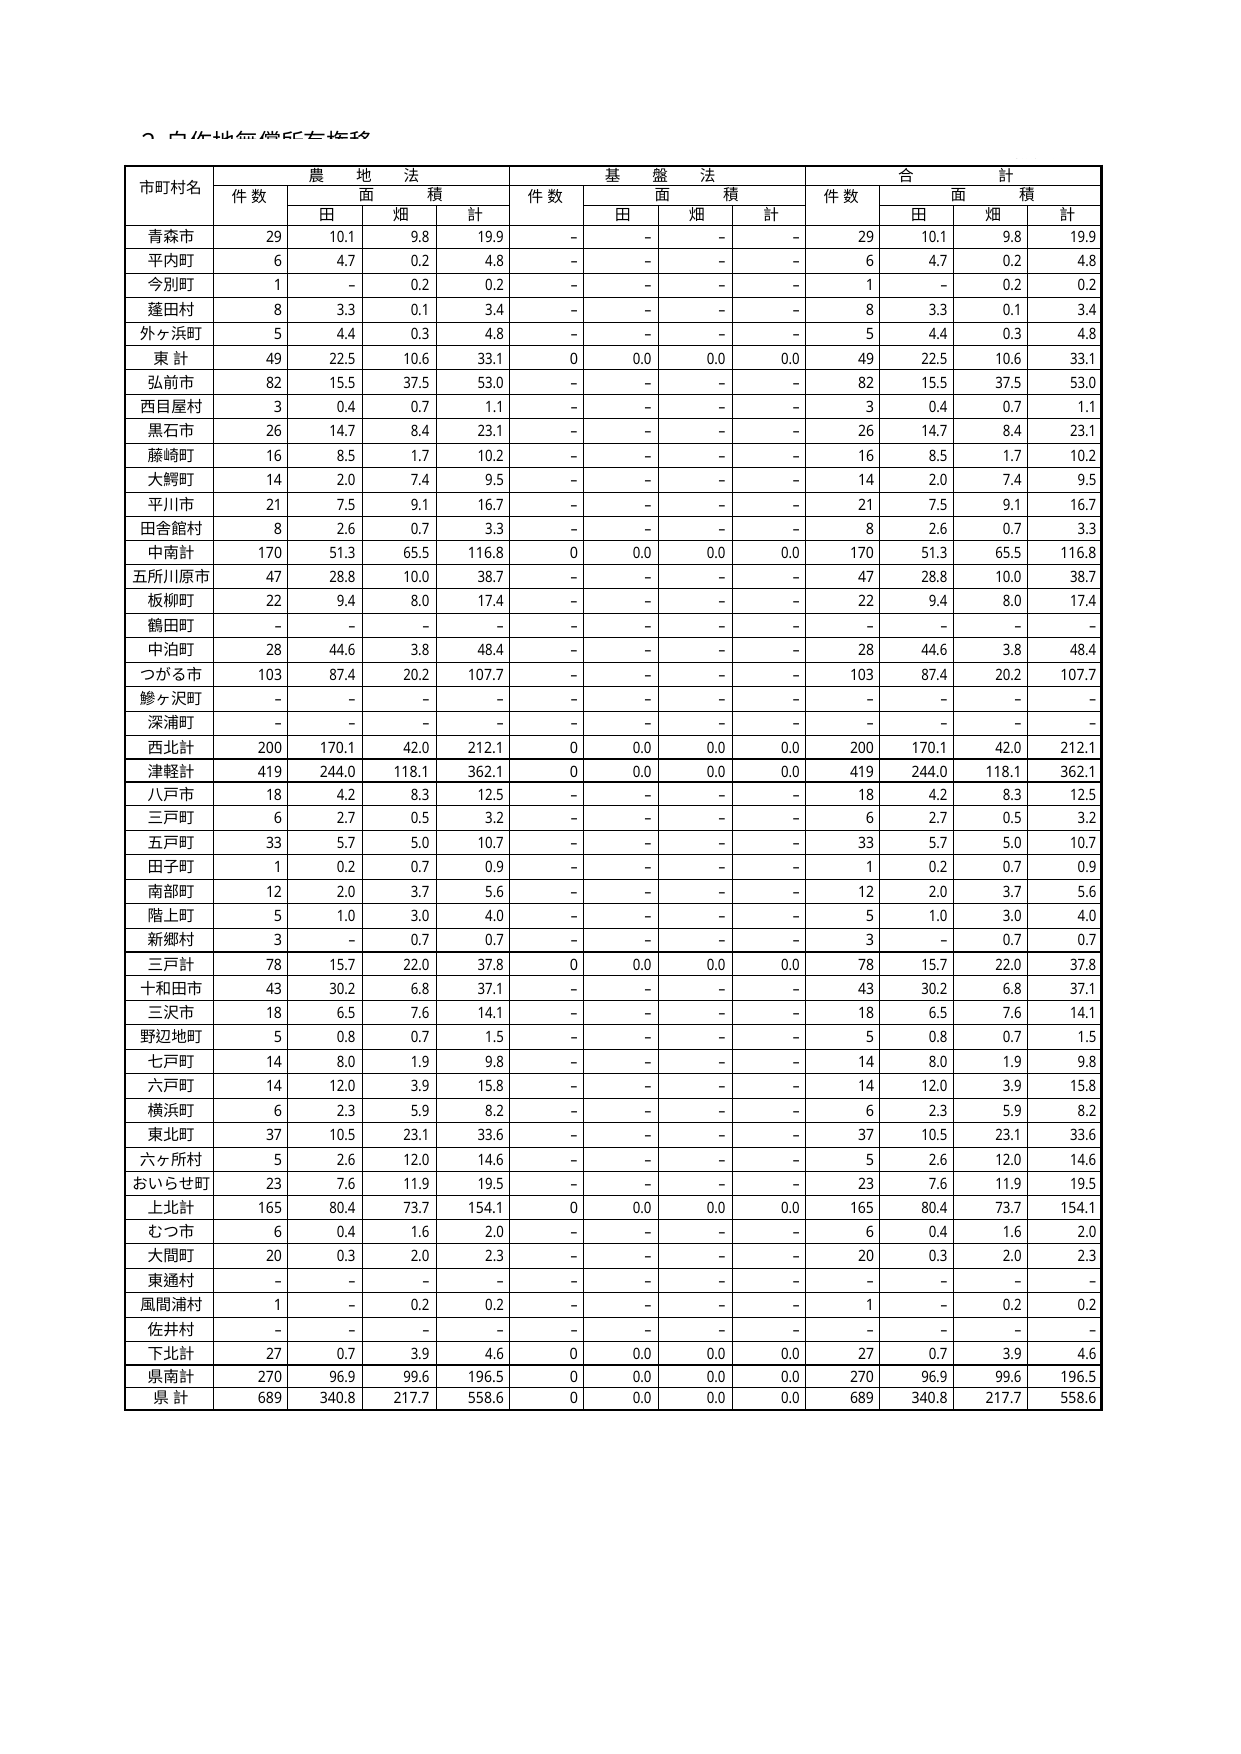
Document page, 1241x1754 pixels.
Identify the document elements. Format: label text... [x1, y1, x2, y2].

table_cell - [510, 976, 583, 1000]
table_cell 0 [510, 953, 583, 975]
table_cell 0.7 [363, 929, 436, 951]
table_cell - [880, 1318, 953, 1341]
table_cell 上北計 [126, 1196, 213, 1219]
table_cell - [510, 1050, 583, 1073]
table_cell 170 [806, 541, 879, 564]
table_cell - [1028, 1269, 1100, 1292]
table_cell - [584, 370, 658, 394]
table_cell 18 [806, 783, 879, 805]
table_cell - [659, 1050, 732, 1073]
table_cell 8.2 [437, 1099, 509, 1122]
table_cell 0.0 [584, 953, 658, 975]
table_cell 53.0 [437, 370, 509, 394]
table_cell 0.7 [954, 1025, 1027, 1049]
table_cell 212.1 [1028, 736, 1100, 758]
table_cell 0.9 [1028, 855, 1100, 878]
table_cell 5 [214, 1025, 287, 1049]
table_cell - [733, 1001, 805, 1024]
table_cell 7.6 [288, 1172, 362, 1195]
table_cell - [584, 444, 658, 467]
table_cell 0.2 [288, 855, 362, 878]
table_cell - [659, 493, 732, 516]
table_cell 0.4 [288, 395, 362, 418]
table_cell 2.0 [288, 468, 362, 492]
table_cell - [437, 712, 509, 735]
table_cell 19.9 [1028, 226, 1100, 248]
table_cell 3.9 [363, 1342, 436, 1364]
table_cell 0.8 [288, 1025, 362, 1049]
table_cell - [659, 1001, 732, 1024]
table_cell - [584, 1074, 658, 1098]
table_cell - [584, 274, 658, 297]
table_cell - [584, 1050, 658, 1073]
table_cell 558.6 [437, 1388, 509, 1409]
table_cell 18 [806, 1001, 879, 1024]
table_cell 0.0 [659, 1196, 732, 1219]
table_cell - [659, 517, 732, 540]
table_cell 2.6 [880, 517, 953, 540]
table_cell 0.7 [363, 517, 436, 540]
table_cell - [510, 880, 583, 903]
table_cell - [880, 712, 953, 735]
table_cell 23 [214, 1172, 287, 1195]
table_cell - [733, 1148, 805, 1171]
table_cell 蓬田村 [126, 298, 213, 321]
table_cell 0.0 [584, 346, 658, 369]
table_cell 558.6 [1028, 1388, 1100, 1409]
table_cell 2.3 [880, 1099, 953, 1122]
table_cell 6 [806, 806, 879, 829]
table_cell 三沢市 [126, 1001, 213, 1024]
table_cell 22 [214, 589, 287, 613]
table_cell 217.7 [363, 1388, 436, 1409]
table_cell - [584, 419, 658, 443]
table_cell 0.2 [1028, 1293, 1100, 1317]
table_cell 3.3 [880, 298, 953, 321]
table_cell 48.4 [1028, 638, 1100, 662]
table_cell - [659, 712, 732, 735]
table_cell 8.3 [363, 783, 436, 805]
table_cell 0.4 [288, 1220, 362, 1243]
table_cell 今別町 [126, 274, 213, 297]
table_cell 87.4 [288, 663, 362, 686]
table_cell 244.0 [880, 760, 953, 781]
table_cell 26 [806, 419, 879, 443]
table_cell 12.5 [437, 783, 509, 805]
table_cell 深浦町 [126, 712, 213, 735]
table_cell - [510, 419, 583, 443]
table_cell 6 [806, 1099, 879, 1122]
table_cell 大鰐町 [126, 468, 213, 492]
table_cell 0 [510, 736, 583, 758]
table_cell 44.6 [880, 638, 953, 662]
table_cell 340.8 [288, 1388, 362, 1409]
table_cell 2.0 [954, 1244, 1027, 1268]
table_cell 3.3 [1028, 517, 1100, 540]
table_cell - [510, 1074, 583, 1098]
table_cell - [733, 444, 805, 467]
table_cell 1 [806, 855, 879, 878]
table_cell 件 数 [214, 186, 287, 224]
table_cell 37.5 [954, 370, 1027, 394]
table_cell 2.3 [437, 1244, 509, 1268]
table_cell - [437, 614, 509, 637]
table_cell 1.5 [437, 1025, 509, 1049]
table_cell 10.2 [437, 444, 509, 467]
table_cell 3.8 [363, 638, 436, 662]
table_cell 平川市 [126, 493, 213, 516]
table_cell - [214, 614, 287, 637]
table_cell 21 [214, 493, 287, 516]
table_cell 47 [214, 565, 287, 588]
table_cell 0.0 [659, 346, 732, 369]
table_cell 0.3 [363, 323, 436, 345]
table_cell 49 [214, 346, 287, 369]
table_cell - [733, 249, 805, 272]
table_cell - [733, 589, 805, 613]
table_cell 0.7 [363, 855, 436, 878]
table_cell 0.1 [954, 298, 1027, 321]
table_cell 1.1 [1028, 395, 1100, 418]
table_cell - [659, 638, 732, 662]
table_cell 0 [510, 1388, 583, 1409]
table_cell 10.5 [880, 1123, 953, 1147]
table_cell - [659, 783, 732, 805]
table_cell - [510, 493, 583, 516]
table_cell 12.0 [880, 1074, 953, 1098]
table_cell - [1028, 614, 1100, 637]
table_cell - [659, 1293, 732, 1317]
table_cell 4.8 [437, 323, 509, 345]
table_cell 87.4 [880, 663, 953, 686]
table_cell - [659, 614, 732, 637]
table_cell 8.4 [363, 419, 436, 443]
table_cell 47 [806, 565, 879, 588]
table_cell 419 [214, 760, 287, 781]
table_cell - [733, 1172, 805, 1195]
table_cell 8.5 [880, 444, 953, 467]
table_cell 10.1 [880, 226, 953, 248]
table_cell 0.0 [584, 760, 658, 781]
table_cell - [584, 493, 658, 516]
table_cell - [510, 687, 583, 711]
table_cell - [510, 1244, 583, 1268]
table_cell - [733, 1074, 805, 1098]
table_cell 37.5 [363, 370, 436, 394]
table_cell - [659, 1269, 732, 1292]
table_cell 14 [214, 1050, 287, 1073]
table_cell - [510, 1099, 583, 1122]
table_cell 37.1 [1028, 976, 1100, 1000]
table_cell 6.8 [363, 976, 436, 1000]
table_cell 2.0 [880, 880, 953, 903]
table_cell - [510, 1172, 583, 1195]
table_cell 14.7 [880, 419, 953, 443]
table_cell 0.7 [954, 517, 1027, 540]
table_cell 7.6 [880, 1172, 953, 1195]
table_cell 4.2 [880, 783, 953, 805]
table_cell 10.5 [288, 1123, 362, 1147]
table_cell - [584, 638, 658, 662]
table_cell - [659, 929, 732, 951]
table_cell 15.7 [288, 953, 362, 975]
table_cell 0.2 [954, 249, 1027, 272]
table_cell 22.5 [880, 346, 953, 369]
table_cell - [510, 1293, 583, 1317]
table_cell 103 [214, 663, 287, 686]
table_cell 三戸計 [126, 953, 213, 975]
table_cell 0.0 [659, 1366, 732, 1387]
table_cell 2.0 [363, 1244, 436, 1268]
table_cell 3.9 [954, 1342, 1027, 1364]
table_cell 2.3 [288, 1099, 362, 1122]
table_cell 99.6 [363, 1366, 436, 1387]
table_cell 風間浦村 [126, 1293, 213, 1317]
table_cell 3.2 [437, 806, 509, 829]
table_cell - [584, 589, 658, 613]
table_cell 116.8 [437, 541, 509, 564]
table_cell - [659, 419, 732, 443]
table_cell 0.0 [733, 1366, 805, 1387]
table_cell 1.0 [880, 904, 953, 927]
table_cell 8 [806, 298, 879, 321]
table_cell 23.1 [1028, 419, 1100, 443]
table_cell 0.2 [954, 1293, 1027, 1317]
table_cell 42.0 [363, 736, 436, 758]
table_cell 6 [214, 249, 287, 272]
table_cell 65.5 [363, 541, 436, 564]
table_cell 10.2 [1028, 444, 1100, 467]
table_cell 計 [733, 206, 805, 224]
table_cell 0.2 [880, 855, 953, 878]
table_cell - [806, 1318, 879, 1341]
table_cell - [510, 249, 583, 272]
table_cell 黒石市 [126, 419, 213, 443]
table_cell - [659, 1074, 732, 1098]
table_cell 16 [806, 444, 879, 467]
table_cell 階上町 [126, 904, 213, 927]
table_cell 0.0 [584, 541, 658, 564]
table_cell - [288, 929, 362, 951]
table_cell 0.3 [880, 1244, 953, 1268]
table_cell 689 [806, 1388, 879, 1409]
table_cell 12 [214, 880, 287, 903]
table_cell - [363, 614, 436, 637]
table_cell 2.6 [880, 1148, 953, 1171]
table_cell 西目屋村 [126, 395, 213, 418]
table_cell - [733, 323, 805, 345]
table_cell 18 [214, 783, 287, 805]
table_cell - [659, 565, 732, 588]
table_cell - [584, 831, 658, 854]
table_cell 11.9 [954, 1172, 1027, 1195]
table_cell - [288, 1269, 362, 1292]
table_cell - [584, 1123, 658, 1147]
table_cell 20 [214, 1244, 287, 1268]
table_cell - [584, 1318, 658, 1341]
table_cell 件 数 [510, 186, 583, 224]
table_cell 0.0 [659, 953, 732, 975]
table_cell 鶴田町 [126, 614, 213, 637]
table_cell - [659, 880, 732, 903]
table_cell 0.4 [880, 395, 953, 418]
table_cell - [880, 274, 953, 297]
table_cell 37 [214, 1123, 287, 1147]
table_cell むつ市 [126, 1220, 213, 1243]
table_cell - [510, 806, 583, 829]
table_cell 田子町 [126, 855, 213, 878]
table_cell 1 [214, 274, 287, 297]
table_cell 青森市 [126, 226, 213, 248]
table_cell 0.0 [659, 541, 732, 564]
table_cell - [214, 1269, 287, 1292]
table_cell 7.4 [954, 468, 1027, 492]
table_cell - [880, 1293, 953, 1317]
table_cell - [659, 444, 732, 467]
table_cell 21 [806, 493, 879, 516]
table_cell 37 [806, 1123, 879, 1147]
table_cell 30.2 [880, 976, 953, 1000]
table_cell - [733, 638, 805, 662]
table_cell - [659, 663, 732, 686]
table_cell 東北町 [126, 1123, 213, 1147]
table_cell 10.0 [363, 565, 436, 588]
table_cell 新郷村 [126, 929, 213, 951]
table_cell 15.5 [288, 370, 362, 394]
table_cell 0 [510, 760, 583, 781]
table_cell 10.7 [1028, 831, 1100, 854]
table_cell 面 積 [288, 186, 509, 205]
table_cell - [510, 1148, 583, 1171]
table_cell - [510, 855, 583, 878]
table_cell - [880, 929, 953, 951]
table_cell 0.0 [584, 1388, 658, 1409]
table_cell 8.4 [954, 419, 1027, 443]
table_cell 8 [214, 298, 287, 321]
table_cell 14 [214, 1074, 287, 1098]
table_cell 165 [806, 1196, 879, 1219]
table_cell - [659, 370, 732, 394]
table_cell - [510, 1269, 583, 1292]
table_cell 0.3 [288, 1244, 362, 1268]
table_cell 8 [806, 517, 879, 540]
table_cell - [584, 880, 658, 903]
table_cell - [659, 831, 732, 854]
table_cell 0.2 [363, 249, 436, 272]
table_cell 1.6 [363, 1220, 436, 1243]
table_cell - [659, 323, 732, 345]
table_cell - [733, 806, 805, 829]
table_cell - [659, 274, 732, 297]
table_cell 196.5 [437, 1366, 509, 1387]
table_cell 8.0 [363, 589, 436, 613]
table_cell 48.4 [437, 638, 509, 662]
table_cell - [806, 712, 879, 735]
table_cell 14.6 [437, 1148, 509, 1171]
table_cell 14.7 [288, 419, 362, 443]
table_cell 270 [214, 1366, 287, 1387]
table_cell 田 [880, 206, 953, 224]
table_cell 4.6 [1028, 1342, 1100, 1364]
table_cell 面 積 [880, 186, 1100, 205]
table_cell - [214, 687, 287, 711]
table_cell 六戸町 [126, 1074, 213, 1098]
table_cell 6.8 [954, 976, 1027, 1000]
table_cell 鰺ヶ沢町 [126, 687, 213, 711]
table_cell - [288, 614, 362, 637]
table_cell 0.5 [954, 806, 1027, 829]
table_cell - [584, 1172, 658, 1195]
table_cell 14 [806, 468, 879, 492]
table_cell 3.8 [954, 638, 1027, 662]
table_cell - [510, 274, 583, 297]
table_cell 28 [214, 638, 287, 662]
table_cell - [510, 298, 583, 321]
table_cell - [659, 1123, 732, 1147]
table_cell - [806, 614, 879, 637]
table_cell - [510, 904, 583, 927]
table_cell - [510, 831, 583, 854]
table_cell 107.7 [1028, 663, 1100, 686]
table_cell 2.6 [288, 517, 362, 540]
table_cell - [584, 976, 658, 1000]
table_cell 3.9 [363, 1074, 436, 1098]
table_cell 20.2 [363, 663, 436, 686]
table_cell - [214, 1318, 287, 1341]
table_cell 0.0 [659, 760, 732, 781]
table_cell 0.0 [584, 1366, 658, 1387]
table_cell 3 [806, 395, 879, 418]
table_cell - [584, 517, 658, 540]
table_cell 0 [510, 1196, 583, 1219]
table_cell 80.4 [880, 1196, 953, 1219]
table_cell 38.7 [437, 565, 509, 588]
table_cell - [733, 1293, 805, 1317]
table_cell - [363, 712, 436, 735]
table_cell 18 [214, 1001, 287, 1024]
table_cell 野辺地町 [126, 1025, 213, 1049]
table_cell 20 [806, 1244, 879, 1268]
table_cell - [363, 1318, 436, 1341]
table_cell 362.1 [1028, 760, 1100, 781]
table_cell 5.9 [954, 1099, 1027, 1122]
table_cell 16 [214, 444, 287, 467]
table_cell 0.2 [363, 274, 436, 297]
table_cell 8.0 [880, 1050, 953, 1073]
table_cell - [880, 614, 953, 637]
table_cell - [584, 1244, 658, 1268]
table_cell - [659, 1172, 732, 1195]
table_cell 0 [510, 1342, 583, 1364]
table_cell 0.0 [733, 541, 805, 564]
table_cell - [880, 687, 953, 711]
table_cell - [584, 1025, 658, 1049]
table_cell 1 [806, 1293, 879, 1317]
table_cell 5.0 [363, 831, 436, 854]
table_cell 9.5 [437, 468, 509, 492]
table_cell 33.1 [1028, 346, 1100, 369]
table_cell - [659, 249, 732, 272]
table_cell 計 [437, 206, 509, 224]
table_cell - [584, 712, 658, 735]
table_cell 6.5 [288, 1001, 362, 1024]
table_cell - [437, 1269, 509, 1292]
table_cell 16.7 [1028, 493, 1100, 516]
table_cell - [510, 323, 583, 345]
table_cell 118.1 [363, 760, 436, 781]
table_cell - [659, 1244, 732, 1268]
table_cell 五所川原市 [126, 565, 213, 588]
table_cell - [584, 1099, 658, 1122]
table_cell - [733, 370, 805, 394]
table_cell 170.1 [288, 736, 362, 758]
table_cell - [659, 395, 732, 418]
table_cell 73.7 [954, 1196, 1027, 1219]
table_cell 9.5 [1028, 468, 1100, 492]
table_cell 横浜町 [126, 1099, 213, 1122]
table_cell - [288, 712, 362, 735]
table_cell 8.0 [954, 589, 1027, 613]
table_cell 0.1 [363, 298, 436, 321]
table_cell 14.1 [437, 1001, 509, 1024]
table_cell - [510, 1123, 583, 1147]
table_cell 2.6 [288, 1148, 362, 1171]
table_cell - [806, 1269, 879, 1292]
table_cell - [584, 929, 658, 951]
table_cell 10.0 [954, 565, 1027, 588]
table_cell 0.0 [659, 736, 732, 758]
table_cell 東 計 [126, 346, 213, 369]
table_cell 9.8 [1028, 1050, 1100, 1073]
table_cell - [733, 1050, 805, 1073]
table_cell 3.0 [363, 904, 436, 927]
table_cell 0.8 [880, 1025, 953, 1049]
table_cell 270 [806, 1366, 879, 1387]
table_cell 20.2 [954, 663, 1027, 686]
table_cell - [733, 783, 805, 805]
table_cell - [954, 1318, 1027, 1341]
table_cell 28.8 [880, 565, 953, 588]
table_cell 5 [806, 904, 879, 927]
table_cell 2.7 [288, 806, 362, 829]
table_cell 8.0 [288, 1050, 362, 1073]
table_cell 0.0 [659, 1388, 732, 1409]
table_cell - [584, 468, 658, 492]
table_header 合 計 [806, 167, 1100, 185]
table_cell - [584, 1293, 658, 1317]
table_cell - [733, 298, 805, 321]
table_cell 5 [806, 323, 879, 345]
table_cell - [437, 1318, 509, 1341]
table_cell - [733, 855, 805, 878]
table_cell - [584, 1148, 658, 1171]
table_cell - [806, 687, 879, 711]
table_cell - [584, 806, 658, 829]
table_cell 6 [214, 1099, 287, 1122]
table_cell 5.7 [288, 831, 362, 854]
table_cell - [584, 1269, 658, 1292]
table_cell - [584, 226, 658, 248]
table_cell - [584, 783, 658, 805]
table_cell 0.2 [437, 1293, 509, 1317]
table_cell 計 [1028, 206, 1100, 224]
table_cell 0 [510, 1366, 583, 1387]
table_cell 4.4 [880, 323, 953, 345]
table_cell 県南計 [126, 1366, 213, 1387]
table_cell - [659, 589, 732, 613]
table_cell 15.8 [437, 1074, 509, 1098]
table_cell - [733, 226, 805, 248]
table_cell 4.0 [1028, 904, 1100, 927]
table_cell - [733, 419, 805, 443]
table_cell 80.4 [288, 1196, 362, 1219]
table_cell 19.5 [1028, 1172, 1100, 1195]
table_cell 154.1 [1028, 1196, 1100, 1219]
table_cell - [659, 298, 732, 321]
table_cell 下北計 [126, 1342, 213, 1364]
table_cell 9.4 [880, 589, 953, 613]
table_cell 4.6 [437, 1342, 509, 1364]
table_cell - [733, 395, 805, 418]
table_cell 4.0 [437, 904, 509, 927]
table_cell 5.6 [1028, 880, 1100, 903]
table_cell - [584, 614, 658, 637]
table_cell 1.5 [1028, 1025, 1100, 1049]
table_cell 0.0 [733, 1342, 805, 1364]
table_cell 県 計 [126, 1388, 213, 1409]
table_cell 212.1 [437, 736, 509, 758]
table_cell 2.3 [1028, 1244, 1100, 1268]
table_cell - [510, 468, 583, 492]
table_cell - [733, 517, 805, 540]
table_header 市町村名 [126, 167, 213, 224]
table_cell 0.9 [437, 855, 509, 878]
table_cell 佐井村 [126, 1318, 213, 1341]
table_cell 0.7 [1028, 929, 1100, 951]
table_cell 十和田市 [126, 976, 213, 1000]
table_cell 165 [214, 1196, 287, 1219]
table_cell 22.0 [363, 953, 436, 975]
table_cell - [510, 1001, 583, 1024]
table_cell 19.9 [437, 226, 509, 248]
table_cell 73.7 [363, 1196, 436, 1219]
table_cell 0.0 [733, 760, 805, 781]
table_cell 37.8 [437, 953, 509, 975]
table_cell 43 [806, 976, 879, 1000]
table_cell - [659, 904, 732, 927]
table_cell 0.2 [437, 274, 509, 297]
table_cell - [510, 565, 583, 588]
table_cell - [733, 687, 805, 711]
table_cell 82 [806, 370, 879, 394]
table_cell 七戸町 [126, 1050, 213, 1073]
table_cell 33.1 [437, 346, 509, 369]
table_cell 5.9 [363, 1099, 436, 1122]
table_cell - [733, 493, 805, 516]
table_cell 5 [806, 1025, 879, 1049]
table_cell 23.1 [954, 1123, 1027, 1147]
table_cell つがる市 [126, 663, 213, 686]
table_cell 29 [214, 226, 287, 248]
table_cell - [584, 855, 658, 878]
table_cell 3.2 [1028, 806, 1100, 829]
table_cell 1.9 [954, 1050, 1027, 1073]
table_cell 八戸市 [126, 783, 213, 805]
table_cell - [510, 1318, 583, 1341]
table_cell 1 [214, 855, 287, 878]
table_cell 7.5 [288, 493, 362, 516]
table_cell 0.2 [1028, 274, 1100, 297]
table_cell 0.2 [954, 274, 1027, 297]
table_cell 27 [214, 1342, 287, 1364]
table_cell 田舎館村 [126, 517, 213, 540]
table_cell 0.0 [733, 1388, 805, 1409]
table_cell 5 [214, 323, 287, 345]
table_cell 1.0 [288, 904, 362, 927]
table_cell - [584, 395, 658, 418]
table_cell - [510, 783, 583, 805]
table_cell - [510, 1025, 583, 1049]
table_cell 3.9 [954, 1074, 1027, 1098]
table_cell 217.7 [954, 1388, 1027, 1409]
table_cell 37.1 [437, 976, 509, 1000]
table_cell - [733, 904, 805, 927]
table_cell 19.5 [437, 1172, 509, 1195]
table_cell 3 [214, 395, 287, 418]
table_cell 9.4 [288, 589, 362, 613]
table_cell 7.6 [363, 1001, 436, 1024]
table_cell 43 [214, 976, 287, 1000]
table_cell - [1028, 712, 1100, 735]
table_cell 面 積 [584, 186, 805, 205]
table_cell - [659, 687, 732, 711]
table_cell 畑 [363, 206, 436, 224]
table_cell 170 [214, 541, 287, 564]
table_cell - [288, 687, 362, 711]
table_cell 1.1 [437, 395, 509, 418]
table_cell 9.8 [437, 1050, 509, 1073]
table_cell 1.9 [363, 1050, 436, 1073]
table_cell - [363, 687, 436, 711]
table_cell - [510, 226, 583, 248]
table_cell 南部町 [126, 880, 213, 903]
table_cell 三戸町 [126, 806, 213, 829]
table_cell - [733, 831, 805, 854]
table_cell - [584, 687, 658, 711]
table_cell - [733, 468, 805, 492]
table_cell - [584, 1220, 658, 1243]
table_cell 23.1 [437, 419, 509, 443]
table_cell 0.7 [288, 1342, 362, 1364]
table_cell 170.1 [880, 736, 953, 758]
table_cell - [659, 855, 732, 878]
table_cell 4.4 [288, 323, 362, 345]
table_cell 8.5 [288, 444, 362, 467]
table_cell 9.1 [954, 493, 1027, 516]
table_cell 3.0 [954, 904, 1027, 927]
table_cell 99.6 [954, 1366, 1027, 1387]
table_cell 4.8 [1028, 323, 1100, 345]
table_cell - [954, 1269, 1027, 1292]
table_cell 板柳町 [126, 589, 213, 613]
table_cell 340.8 [880, 1388, 953, 1409]
table_cell 3.3 [288, 298, 362, 321]
table_cell 33.6 [1028, 1123, 1100, 1147]
table_cell - [733, 1025, 805, 1049]
table_cell - [733, 1123, 805, 1147]
table_cell - [659, 1318, 732, 1341]
table_cell 15.8 [1028, 1074, 1100, 1098]
table_cell 3 [806, 929, 879, 951]
table_cell 200 [214, 736, 287, 758]
table_cell - [510, 444, 583, 467]
table_cell 22 [806, 589, 879, 613]
table_cell 津軽計 [126, 760, 213, 781]
table_cell 12.5 [1028, 783, 1100, 805]
table_cell 0.0 [733, 346, 805, 369]
table_cell 五戸町 [126, 831, 213, 854]
table_cell 0.2 [363, 1293, 436, 1317]
table_cell 9.8 [363, 226, 436, 248]
table_cell 42.0 [954, 736, 1027, 758]
table_cell 103 [806, 663, 879, 686]
table_cell 0.7 [363, 1025, 436, 1049]
table_cell - [733, 565, 805, 588]
table_cell 0.0 [584, 1342, 658, 1364]
table_cell 0.0 [733, 736, 805, 758]
table_cell 0 [510, 541, 583, 564]
table_cell - [584, 1001, 658, 1024]
table_cell 3.3 [437, 517, 509, 540]
table_cell 藤崎町 [126, 444, 213, 467]
table_cell - [659, 226, 732, 248]
table_cell 2.0 [437, 1220, 509, 1243]
table_cell 6 [214, 806, 287, 829]
table_cell 0.5 [363, 806, 436, 829]
table_cell 5 [806, 1148, 879, 1171]
table_cell - [733, 976, 805, 1000]
table_cell 中泊町 [126, 638, 213, 662]
table_cell 4.7 [288, 249, 362, 272]
table_cell 16.7 [437, 493, 509, 516]
table_cell 弘前市 [126, 370, 213, 394]
table_cell 10.6 [954, 346, 1027, 369]
table_cell 200 [806, 736, 879, 758]
table_cell 23.1 [363, 1123, 436, 1147]
table_cell 大間町 [126, 1244, 213, 1268]
table_cell 78 [214, 953, 287, 975]
table_cell 0.0 [733, 1196, 805, 1219]
table_cell - [288, 274, 362, 297]
table_cell - [954, 687, 1027, 711]
table_cell 244.0 [288, 760, 362, 781]
table_cell - [363, 1269, 436, 1292]
table_cell 6.5 [880, 1001, 953, 1024]
table_cell - [733, 663, 805, 686]
table_cell 0.0 [584, 1196, 658, 1219]
table_cell - [659, 1148, 732, 1171]
table_cell - [733, 880, 805, 903]
table_cell - [659, 1025, 732, 1049]
table_cell - [659, 468, 732, 492]
table_cell - [510, 395, 583, 418]
table_cell 1.7 [954, 444, 1027, 467]
table_cell - [584, 298, 658, 321]
table_cell 96.9 [880, 1366, 953, 1387]
table_cell 件 数 [806, 186, 879, 224]
table_cell - [659, 1220, 732, 1243]
table_cell 7.4 [363, 468, 436, 492]
table_cell - [1028, 687, 1100, 711]
table_cell 38.7 [1028, 565, 1100, 588]
table_cell 14 [806, 1074, 879, 1098]
table_cell 六ヶ所村 [126, 1148, 213, 1171]
table_cell - [880, 1269, 953, 1292]
table_cell - [954, 712, 1027, 735]
table_cell - [510, 589, 583, 613]
table_cell 1.6 [954, 1220, 1027, 1243]
table_cell 4.8 [1028, 249, 1100, 272]
table_cell 4.8 [437, 249, 509, 272]
table_cell - [584, 249, 658, 272]
table_cell 14 [214, 468, 287, 492]
table_cell 5 [214, 1148, 287, 1171]
table_cell 0.7 [363, 395, 436, 418]
table_cell 37.8 [1028, 953, 1100, 975]
table_cell 116.8 [1028, 541, 1100, 564]
table_cell 53.0 [1028, 370, 1100, 394]
table_cell 8 [214, 517, 287, 540]
table_cell 107.7 [437, 663, 509, 686]
table_cell 8.3 [954, 783, 1027, 805]
table_cell 12 [806, 880, 879, 903]
table_cell 畑 [954, 206, 1027, 224]
table_cell 7.6 [954, 1001, 1027, 1024]
table_cell - [584, 565, 658, 588]
table_cell 27 [806, 1342, 879, 1364]
table_cell 22.5 [288, 346, 362, 369]
table_cell 0.7 [954, 395, 1027, 418]
table_cell 17.4 [1028, 589, 1100, 613]
table_cell - [733, 712, 805, 735]
table_cell - [659, 1099, 732, 1122]
table_cell 12.0 [363, 1148, 436, 1171]
table_cell 1.7 [363, 444, 436, 467]
table_cell 29 [806, 226, 879, 248]
table_cell - [288, 1318, 362, 1341]
table_cell 362.1 [437, 760, 509, 781]
table_cell - [733, 274, 805, 297]
table_cell 6 [806, 1220, 879, 1243]
table_cell 196.5 [1028, 1366, 1100, 1387]
table_cell 2.0 [880, 468, 953, 492]
table_cell 118.1 [954, 760, 1027, 781]
table_cell 33 [214, 831, 287, 854]
table_cell 0.0 [733, 953, 805, 975]
table_cell 3.4 [1028, 298, 1100, 321]
table_cell 22.0 [954, 953, 1027, 975]
table_cell 0 [510, 346, 583, 369]
table_cell 2.0 [1028, 1220, 1100, 1243]
table_cell 10.7 [437, 831, 509, 854]
table_cell 2.0 [288, 880, 362, 903]
table_cell 15.7 [880, 953, 953, 975]
table_cell - [510, 929, 583, 951]
table_cell - [733, 614, 805, 637]
table_cell 0.0 [659, 1342, 732, 1364]
table_cell 4.7 [880, 249, 953, 272]
table_cell 1 [214, 1293, 287, 1317]
table_cell 0.3 [954, 323, 1027, 345]
table_cell 12.0 [954, 1148, 1027, 1171]
table_cell - [510, 712, 583, 735]
table_cell 96.9 [288, 1366, 362, 1387]
table_cell 0.7 [437, 929, 509, 951]
table_cell 6 [214, 1220, 287, 1243]
table_cell 33 [806, 831, 879, 854]
table_cell 23 [806, 1172, 879, 1195]
table_cell 17.4 [437, 589, 509, 613]
table_cell 0.4 [880, 1220, 953, 1243]
table_cell 中南計 [126, 541, 213, 564]
table_cell 78 [806, 953, 879, 975]
table_cell - [733, 1220, 805, 1243]
table_cell 0.7 [954, 929, 1027, 951]
table_cell - [733, 1099, 805, 1122]
table_cell 8.2 [1028, 1099, 1100, 1122]
table_cell - [659, 976, 732, 1000]
table_cell おいらせ町 [126, 1172, 213, 1195]
table_cell 0.7 [880, 1342, 953, 1364]
table_cell 689 [214, 1388, 287, 1409]
table_cell - [733, 1269, 805, 1292]
table_cell 11.9 [363, 1172, 436, 1195]
table_cell 30.2 [288, 976, 362, 1000]
table_cell - [510, 638, 583, 662]
table_cell 15.5 [880, 370, 953, 394]
table_cell 5.7 [880, 831, 953, 854]
table_cell 1 [806, 274, 879, 297]
table_cell - [510, 517, 583, 540]
table_cell 28.8 [288, 565, 362, 588]
table_cell 28 [806, 638, 879, 662]
table_cell 畑 [659, 206, 732, 224]
table_header 基 盤 法 [510, 167, 805, 185]
table_cell 西北計 [126, 736, 213, 758]
table_cell 7.5 [880, 493, 953, 516]
table_cell 5.6 [437, 880, 509, 903]
table_cell 平内町 [126, 249, 213, 272]
table_cell 14.1 [1028, 1001, 1100, 1024]
table_cell - [659, 806, 732, 829]
table_cell 5 [214, 904, 287, 927]
table_cell 3.7 [363, 880, 436, 903]
table_cell 3 [214, 929, 287, 951]
table_cell 2.7 [880, 806, 953, 829]
table_cell 外ヶ浜町 [126, 323, 213, 345]
table_cell 0.7 [954, 855, 1027, 878]
table_cell 51.3 [880, 541, 953, 564]
table_cell - [733, 929, 805, 951]
table_cell - [1028, 1318, 1100, 1341]
table_cell 10.1 [288, 226, 362, 248]
table_cell - [584, 663, 658, 686]
table_cell 419 [806, 760, 879, 781]
table_cell 154.1 [437, 1196, 509, 1219]
table_cell 10.6 [363, 346, 436, 369]
table_cell 田 [288, 206, 362, 224]
table_cell 51.3 [288, 541, 362, 564]
table_cell - [584, 323, 658, 345]
table_cell - [437, 687, 509, 711]
table_cell - [510, 1220, 583, 1243]
table_cell - [954, 614, 1027, 637]
table_cell 49 [806, 346, 879, 369]
table_cell 0.0 [584, 736, 658, 758]
table_cell 3.7 [954, 880, 1027, 903]
table_cell 65.5 [954, 541, 1027, 564]
table_cell 6 [806, 249, 879, 272]
table_cell 12.0 [288, 1074, 362, 1098]
table_cell - [214, 712, 287, 735]
table_cell 44.6 [288, 638, 362, 662]
table_cell 82 [214, 370, 287, 394]
table_cell - [733, 1244, 805, 1268]
table_cell 東通村 [126, 1269, 213, 1292]
table_cell 5.0 [954, 831, 1027, 854]
table_cell 9.1 [363, 493, 436, 516]
table_cell 田 [584, 206, 658, 224]
table_cell - [510, 663, 583, 686]
table_cell - [510, 614, 583, 637]
table_cell 33.6 [437, 1123, 509, 1147]
table_cell 4.2 [288, 783, 362, 805]
table_cell 9.8 [954, 226, 1027, 248]
table_cell - [510, 370, 583, 394]
table_cell 14.6 [1028, 1148, 1100, 1171]
table_cell - [733, 1318, 805, 1341]
table_cell - [584, 904, 658, 927]
table_cell 14 [806, 1050, 879, 1073]
table_cell 26 [214, 419, 287, 443]
table_header 農 地 法 [214, 167, 509, 185]
table_cell - [288, 1293, 362, 1317]
table_cell 3.4 [437, 298, 509, 321]
